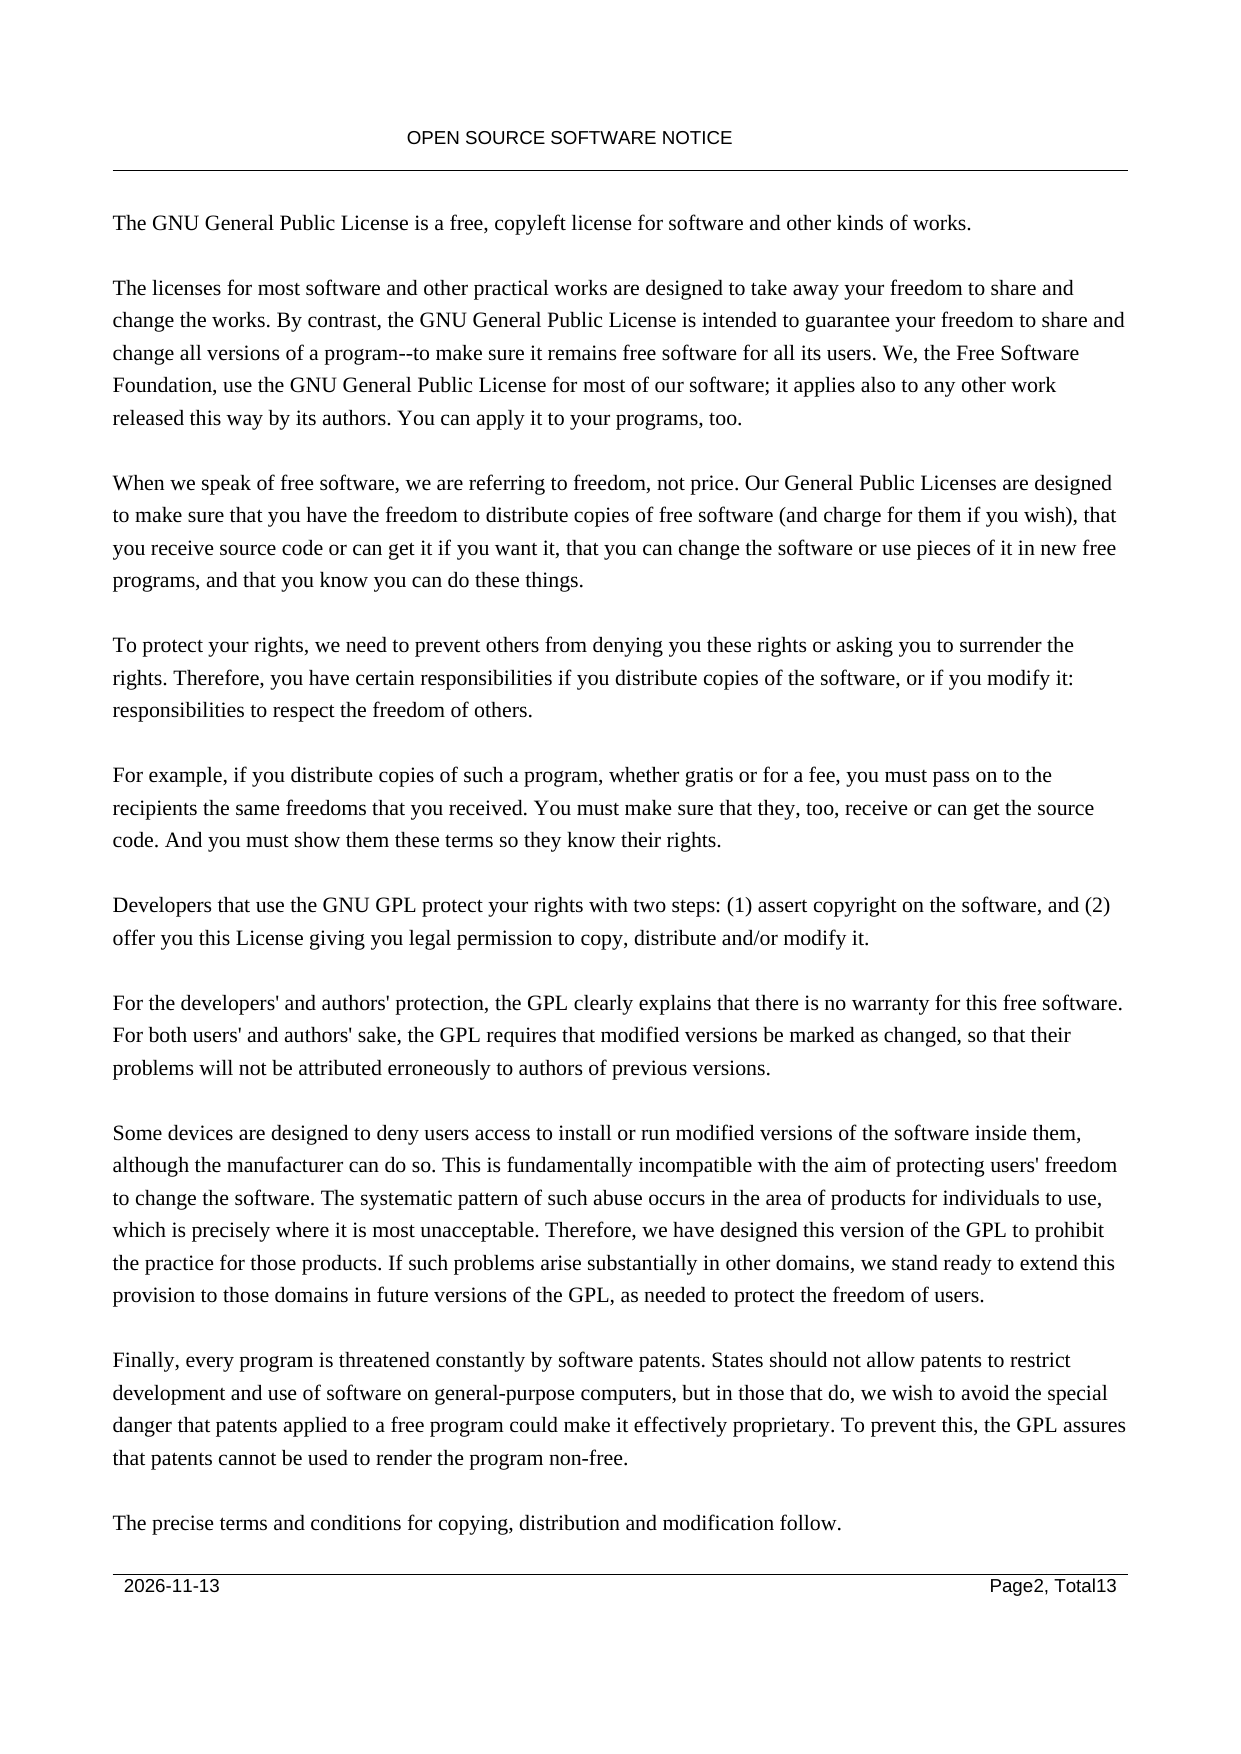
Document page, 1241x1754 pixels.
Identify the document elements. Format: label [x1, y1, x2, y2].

text [112, 206, 1128, 1539]
